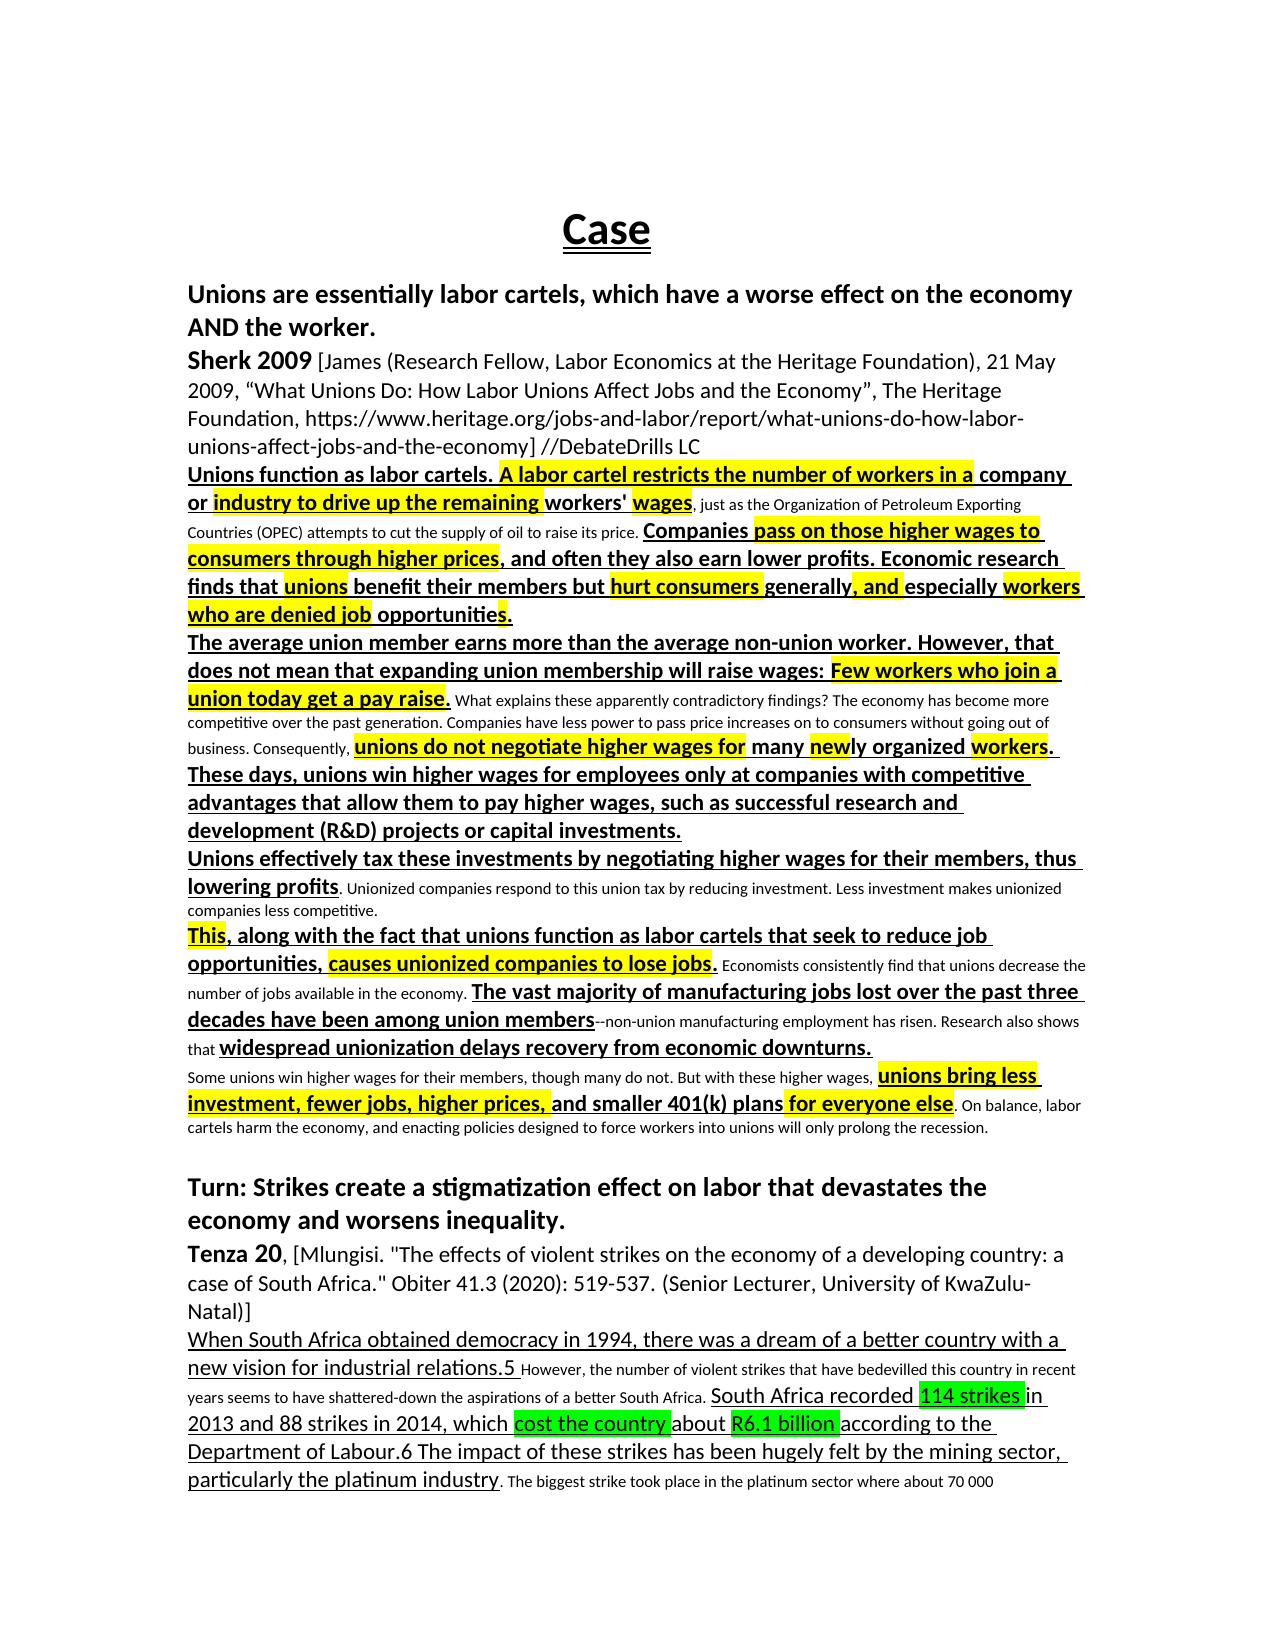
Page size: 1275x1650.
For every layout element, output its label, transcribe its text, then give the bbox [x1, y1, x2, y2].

subtitle Unions are essentially labor cartels, which have a worse effect on the economy AND the worker. [187, 277, 1087, 343]
text Tenza 20, [Mlungisi. "The effects of violent strikes on the economy of a developing country: a case of South Africa." Obiter 41.3 (2020): 519-537. (Senior Lecturer, University of KwaZulu-Natal)] [187, 1236, 1087, 1325]
text Unions effectively tax these investments by negotiating higher wages for their members, thus lowering profits. Unionized companies respond to this union tax by reducing investment. Less investment makes unionized companies less competitive. [187, 844, 1087, 921]
text Unions function as labor cartels. A labor cartel restricts the number of workers in a company or industry to drive up the remaining workers' wages, just as the Organization of Petroleum Exporting Countries (OPEC) attempts to cut the supply of oil to raise its price. Companies pass on those higher wages to consumers through higher prices, and often they also earn lower profits. Economic research finds that unions benefit their members but hurt consumers generally, and especially workers who are denied job opportunities. [187, 460, 1087, 628]
text This, along with the fact that unions function as labor cartels that seek to reduce job opportunities, causes unionized companies to lose jobs. Economists consistently find that unions decrease the number of jobs available in the economy. The vast majority of manufacturing jobs lost over the past three decades have been among union members--non-union manufacturing employment has risen. Research also shows that widespread unionization delays recovery from economic downturns. [187, 921, 1087, 1061]
text The average union member earns more than the average non-union worker. However, that does not mean that expanding union membership will raise wages: Few workers who join a union today get a pay raise. What explains these apparently contradictory findings? The economy has become more competitive over the past generation. Companies have less power to pass price increases on to consumers without going out of business. Consequently, unions do not negotiate higher wages for many newly organized workers. These days, unions win higher wages for employees only at companies with competitive advantages that allow them to pay higher wages, such as successful research and development (R&D) projects or capital investments. [187, 628, 1087, 844]
text Turn: Strikes create a stigmatization effect on labor that devastates the economy and worsens inequality. [187, 1170, 1087, 1236]
subtitle Case [562, 200, 1087, 256]
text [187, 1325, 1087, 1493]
text Some unions win higher wages for their members, though many do not. But with these higher wages, unions bring less investment, fewer jobs, higher prices, and smaller 401(k) plans for everyone else. On balance, labor cartels harm the economy, and enacting policies designed to force workers into unions will only prolong the recession. [187, 1061, 1087, 1137]
text Sherk 2009 [James (Research Fellow, Labor Economics at the Heritage Foundation), 21 May 2009, “What Unions Do: How Labor Unions Affect Jobs and the Economy”, The Heritage Foundation, https://www.heritage.org/jobs-and-labor/report/what-unions-do-how-labor-unions-affect-jobs-and-the-economy] //DebateDrills LC [187, 343, 1087, 460]
